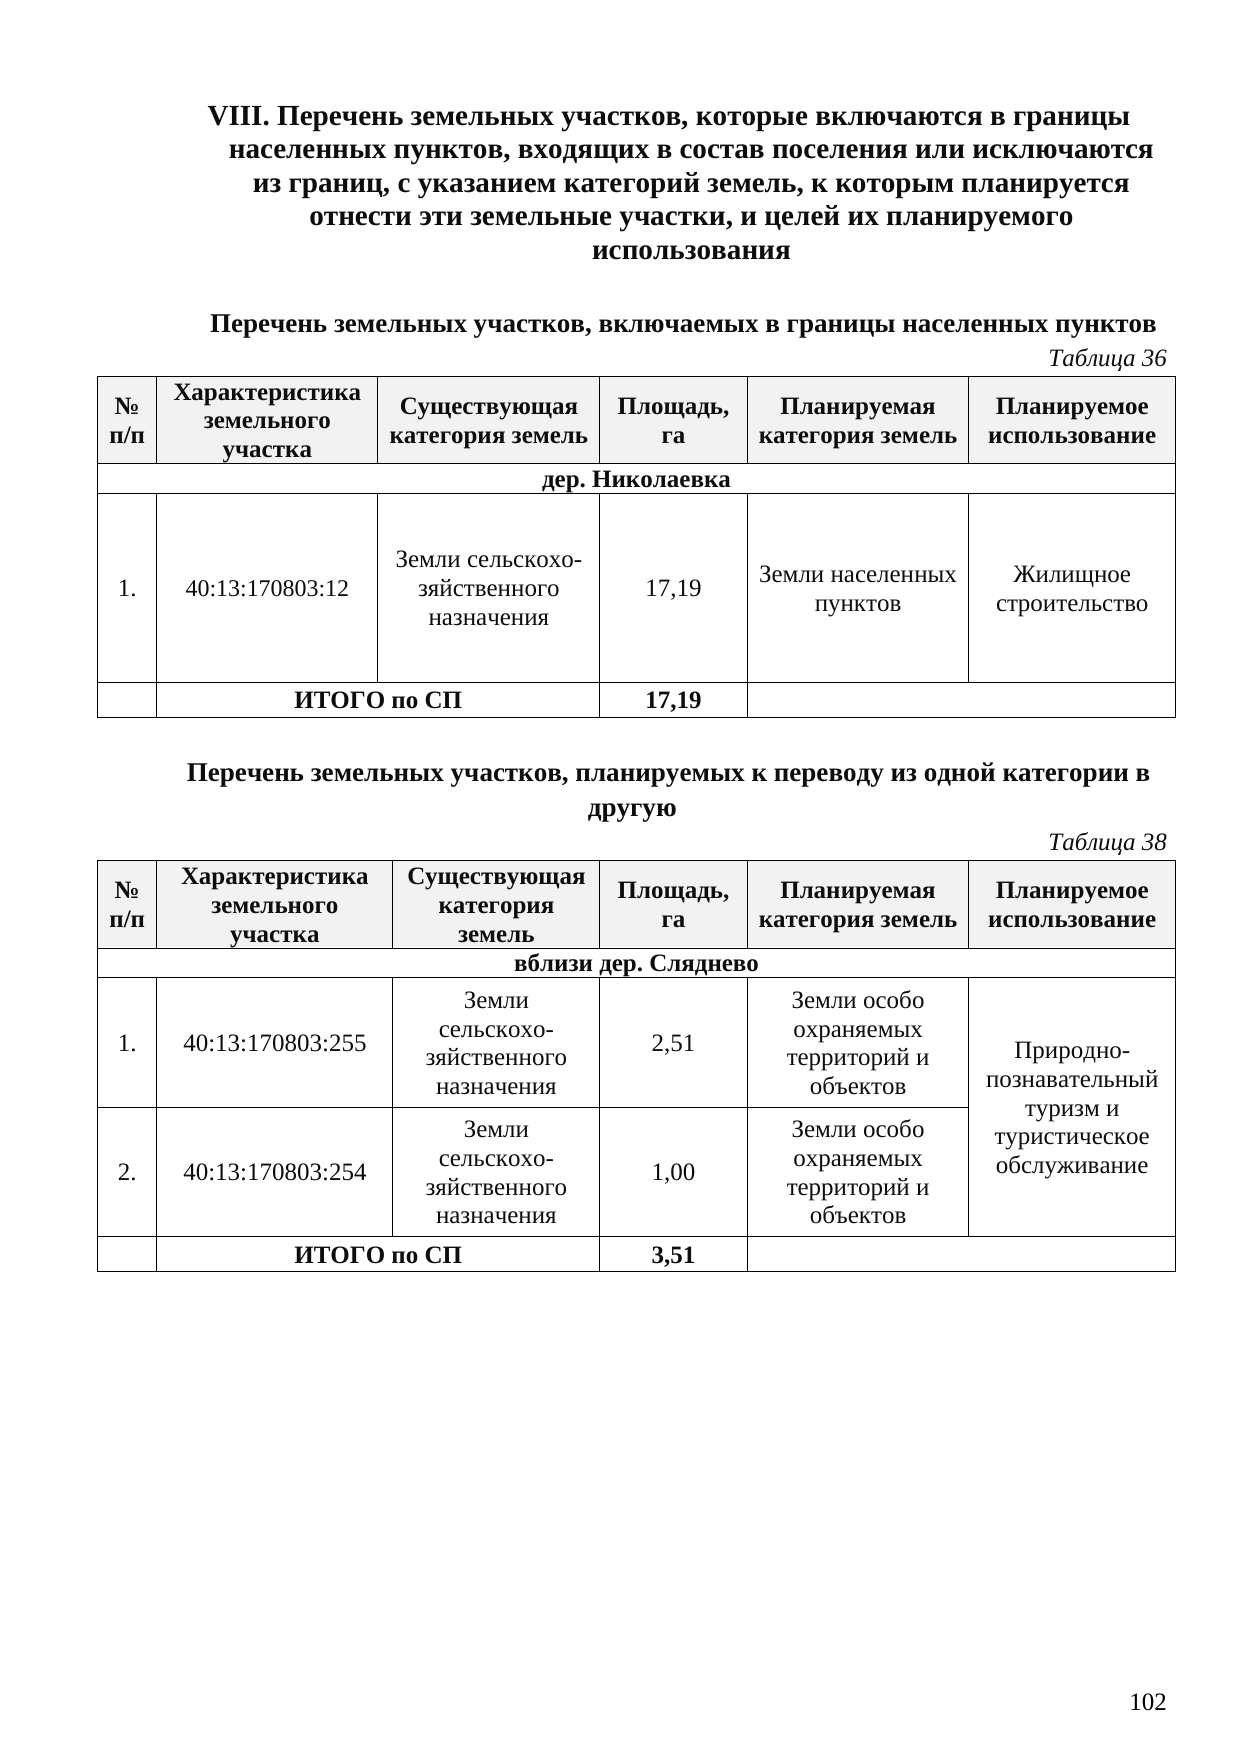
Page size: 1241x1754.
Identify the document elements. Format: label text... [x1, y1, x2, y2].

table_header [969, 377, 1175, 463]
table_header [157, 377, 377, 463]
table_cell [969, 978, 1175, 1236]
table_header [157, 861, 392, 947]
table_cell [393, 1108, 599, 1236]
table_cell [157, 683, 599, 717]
text Таблица 36 [171, 343, 1167, 371]
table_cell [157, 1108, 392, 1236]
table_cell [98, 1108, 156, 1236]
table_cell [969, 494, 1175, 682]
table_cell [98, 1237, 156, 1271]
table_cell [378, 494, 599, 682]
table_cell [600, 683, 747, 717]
text Перечень земельных участков, включаемых в границы населенных пунктов [127, 307, 1167, 338]
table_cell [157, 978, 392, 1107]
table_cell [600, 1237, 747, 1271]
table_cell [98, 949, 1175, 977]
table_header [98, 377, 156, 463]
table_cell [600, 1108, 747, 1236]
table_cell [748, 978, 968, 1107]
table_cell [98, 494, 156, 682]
subtitle VIII. Перечень земельных участков, которые включаются в границы населенных пунктов, входящих в состав поселения или исключаются из границ, с указанием категорий земель, к которым планируется отнести эти земельные участки, и целей их планируемого использования [171, 98, 1167, 266]
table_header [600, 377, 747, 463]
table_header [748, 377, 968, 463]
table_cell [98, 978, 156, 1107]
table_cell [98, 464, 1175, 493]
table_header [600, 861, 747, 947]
text Таблица 38 [171, 827, 1167, 856]
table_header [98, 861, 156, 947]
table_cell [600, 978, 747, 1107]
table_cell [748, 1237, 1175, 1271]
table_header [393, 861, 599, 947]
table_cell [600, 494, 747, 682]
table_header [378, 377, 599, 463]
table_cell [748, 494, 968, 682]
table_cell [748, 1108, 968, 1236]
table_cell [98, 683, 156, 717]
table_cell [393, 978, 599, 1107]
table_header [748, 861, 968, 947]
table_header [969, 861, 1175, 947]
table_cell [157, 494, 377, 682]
text Перечень земельных участков, планируемых к переводу из одной категории в другую [97, 756, 1167, 822]
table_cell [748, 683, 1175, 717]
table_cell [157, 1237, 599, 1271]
